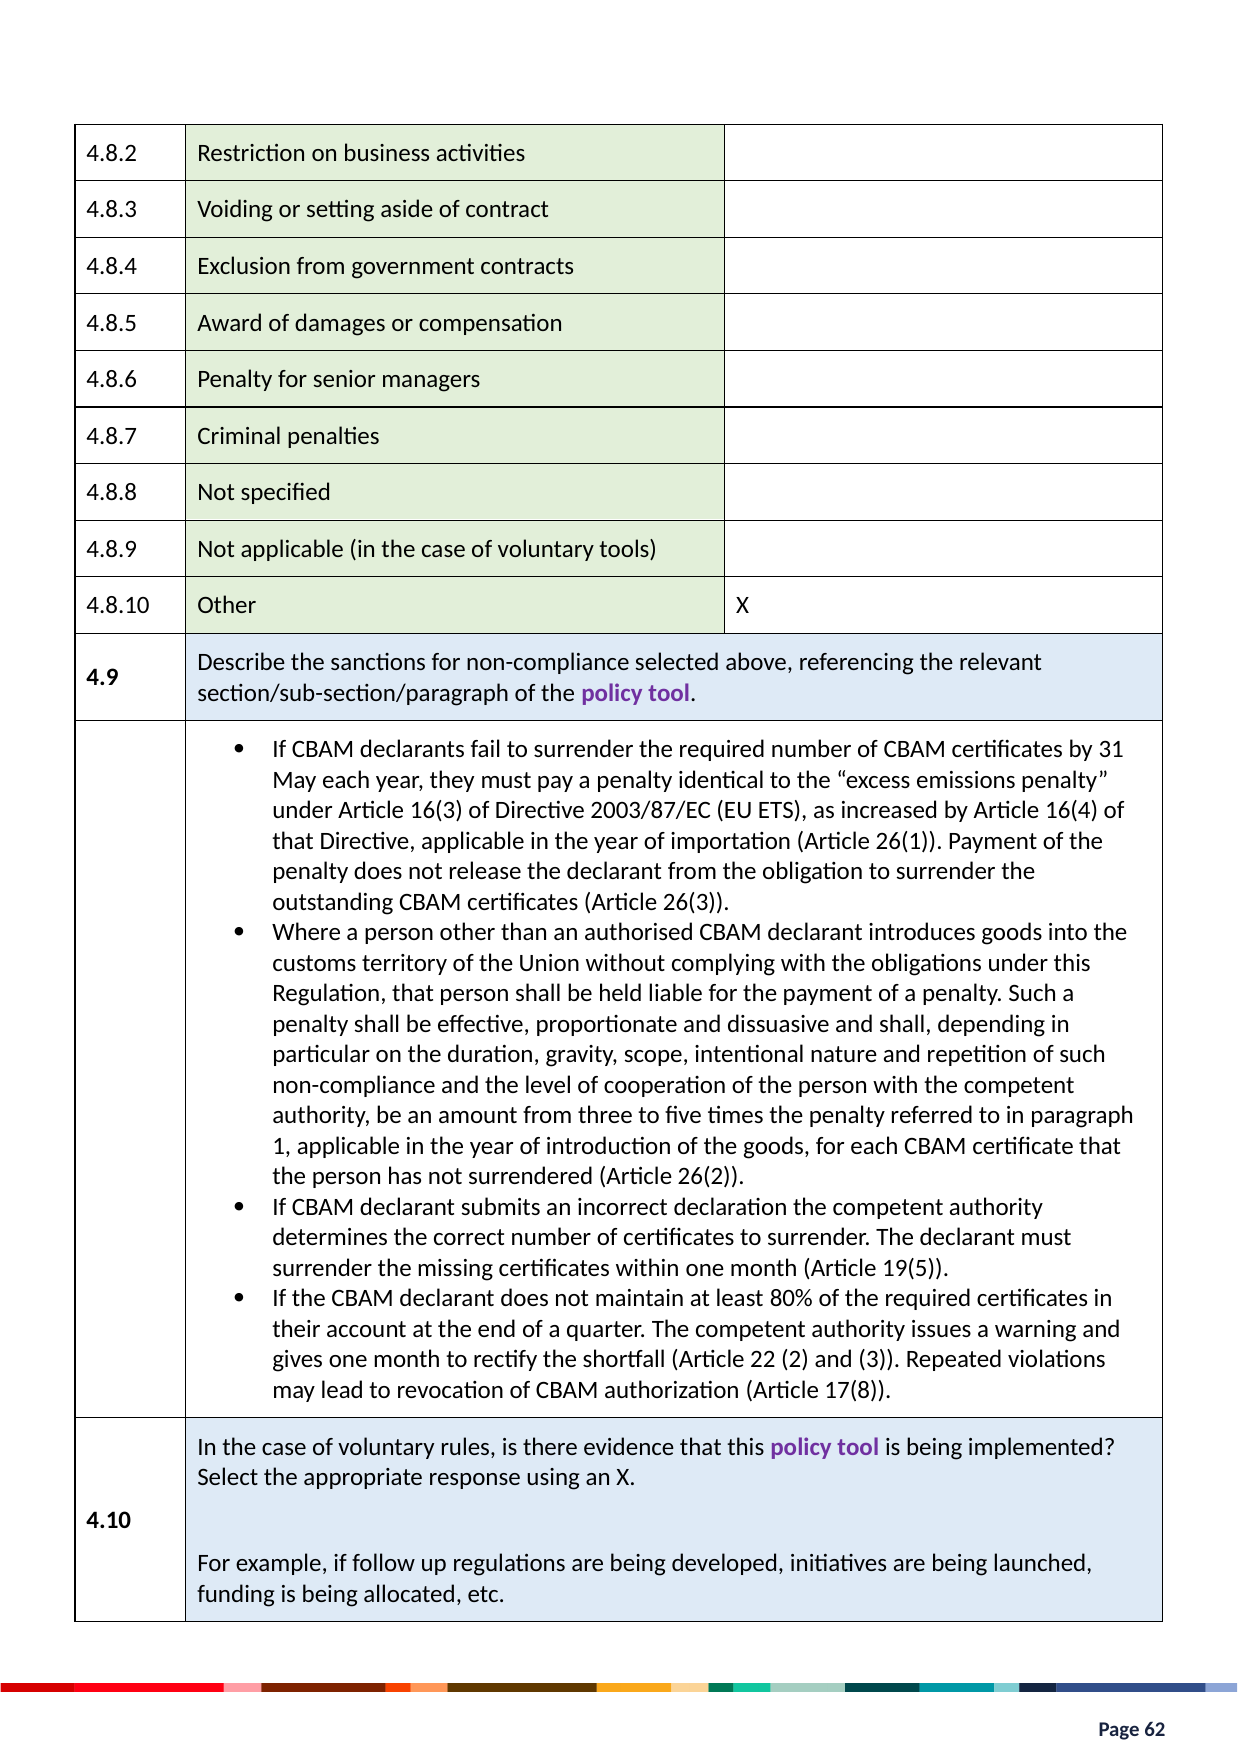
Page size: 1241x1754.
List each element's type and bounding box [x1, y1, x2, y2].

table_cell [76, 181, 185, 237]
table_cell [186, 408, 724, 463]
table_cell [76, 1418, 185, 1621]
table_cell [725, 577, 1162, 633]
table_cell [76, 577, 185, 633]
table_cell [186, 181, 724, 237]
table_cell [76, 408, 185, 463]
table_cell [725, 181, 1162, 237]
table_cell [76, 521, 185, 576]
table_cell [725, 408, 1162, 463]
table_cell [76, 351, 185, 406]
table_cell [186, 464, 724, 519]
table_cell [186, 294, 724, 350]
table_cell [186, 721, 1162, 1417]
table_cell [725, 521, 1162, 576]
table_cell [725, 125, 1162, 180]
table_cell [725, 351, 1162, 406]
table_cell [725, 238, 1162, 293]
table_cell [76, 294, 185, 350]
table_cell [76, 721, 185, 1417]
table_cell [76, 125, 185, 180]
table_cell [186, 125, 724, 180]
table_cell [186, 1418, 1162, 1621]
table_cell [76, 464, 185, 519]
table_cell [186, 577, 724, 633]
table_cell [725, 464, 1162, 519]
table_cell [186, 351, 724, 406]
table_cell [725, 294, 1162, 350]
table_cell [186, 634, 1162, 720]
picture [0, 1683, 1236, 1692]
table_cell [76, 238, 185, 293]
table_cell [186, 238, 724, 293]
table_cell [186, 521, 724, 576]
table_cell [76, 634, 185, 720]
